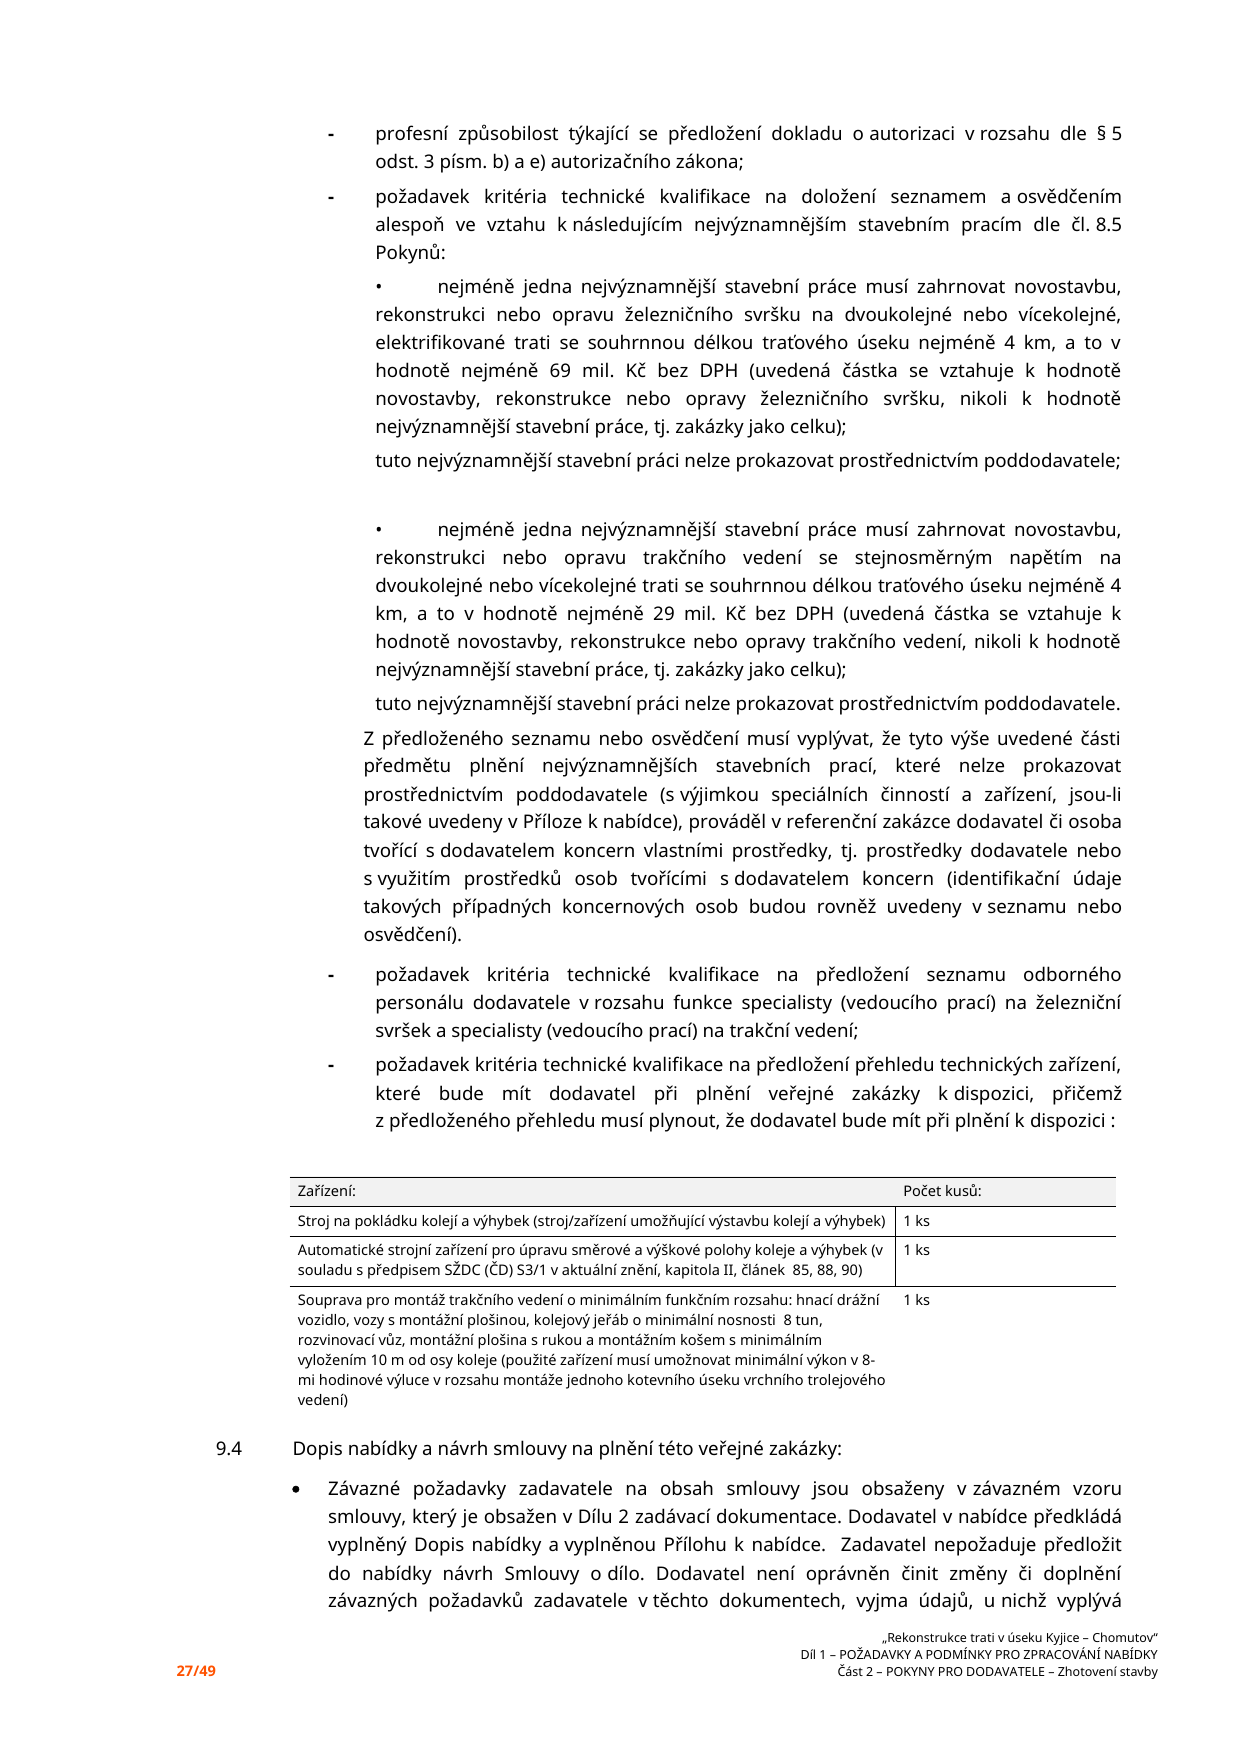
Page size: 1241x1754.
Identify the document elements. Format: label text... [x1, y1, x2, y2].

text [292, 1476, 1122, 1613]
table_header Zařízení: [290, 1178, 895, 1206]
list • nejméně jedna nejvýznamnější stavební práce musí zahrnovat novostavbu, rekonstrukci nebo opravu trakčního vedení se stejnosměrným napětím na dvoukolejné nebo vícekolejné trati se souhrnnou délkou traťového úseku nejméně 4 km, a to v hodnotě nejméně 29 mil. Kč bez DPH (uvedená částka se vztahuje k hodnotě novostavby, rekonstrukce nebo opravy trakčního vedení, nikoli k hodnotě nejvýznamnější stavební práce, tj. zakázky jako celku); [375, 516, 1122, 682]
table_cell Souprava pro montáž trakčního vedení o minimálním funkčním rozsahu: hnací drážní vozidlo, vozy s montážní plošinou, kolejový jeřáb o minimální nosnosti 8 tun, rozvinovací vůz, montážní plošina s rukou a montážním košem s minimálním vyložením 10 m od osy koleje (použité zařízení musí umožnovat minimální výkon v 8-mi hodinové výluce v rozsahu montáže jednoho kotevního úseku vrchního trolejového vedení) [290, 1287, 895, 1435]
text profesní způsobilost týkající se předložení dokladu o autorizaci v rozsahu dle § 5 odst. 3 písm. b) a e) autorizačního zákona; [328, 121, 1122, 174]
list tuto nejvýznamnější stavební práci nelze prokazovat prostřednictvím poddodavatele. [375, 691, 1122, 716]
list tuto nejvýznamnější stavební práci nelze prokazovat prostřednictvím poddodavatele; [375, 448, 1122, 473]
text požadavek kritéria technické kvalifikace na předložení přehledu technických zařízení, které bude mít dodavatel při plnění veřejné zakázky k dispozici, přičemž z předloženého přehledu musí plynout, že dodavatel bude mít při plnění k dispozici : [328, 1052, 1122, 1133]
table_cell 1 ks [896, 1237, 1116, 1286]
text Z předloženého seznamu nebo osvědčení musí vyplývat, že tyto výše uvedené části předmětu plnění nejvýznamnějších stavebních prací, které nelze prokazovat prostřednictvím poddodavatele (s výjimkou speciálních činností a zařízení, jsou-li takové uvedeny v Příloze k nabídce), prováděl v referenční zakázce dodavatel či osoba tvořící s dodavatelem koncern vlastními prostředky, tj. prostředky dodavatele nebo s využitím prostředků osob tvořícími s dodavatelem koncern (identifikační údaje takových případných koncernových osob budou rovněž uvedeny v seznamu nebo osvědčení). [363, 725, 1122, 946]
table_cell 1 ks [896, 1207, 1116, 1236]
text požadavek kritéria technické kvalifikace na doložení seznamem a osvědčením alespoň ve vztahu k následujícím nejvýznamnějším stavebním pracím dle čl. 8.5 Pokynů: [328, 183, 1122, 264]
table_cell Stroj na pokládku kolejí a výhybek (stroj/zařízení umožňující výstavbu kolejí a výhybek) [290, 1207, 895, 1236]
list • nejméně jedna nejvýznamnější stavební práce musí zahrnovat novostavbu, rekonstrukci nebo opravu železničního svršku na dvoukolejné nebo vícekolejné, elektrifikované trati se souhrnnou délkou traťového úseku nejméně 4 km, a to v hodnotě nejméně 69 mil. Kč bez DPH (uvedená částka se vztahuje k hodnotě novostavby, rekonstrukce nebo opravy železničního svršku, nikoli k hodnotě nejvýznamnější stavební práce, tj. zakázky jako celku); [375, 273, 1122, 439]
table_cell Automatické strojní zařízení pro úpravu směrové a výškové polohy koleje a výhybek (v souladu s předpisem SŽDC (ČD) S3/1 v aktuální znění, kapitola II, článek 85, 88, 90) [290, 1237, 895, 1286]
text Dopis nabídky a návrh smlouvy na plnění této veřejné zakázky: [216, 1435, 1122, 1461]
table_header Počet kusů: [895, 1178, 1116, 1206]
table_cell 1 ks [895, 1287, 1116, 1435]
text požadavek kritéria technické kvalifikace na předložení seznamu odborného personálu dodavatele v rozsahu funkce specialisty (vedoucího prací) na železniční svršek a specialisty (vedoucího prací) na trakční vedení; [328, 961, 1122, 1043]
